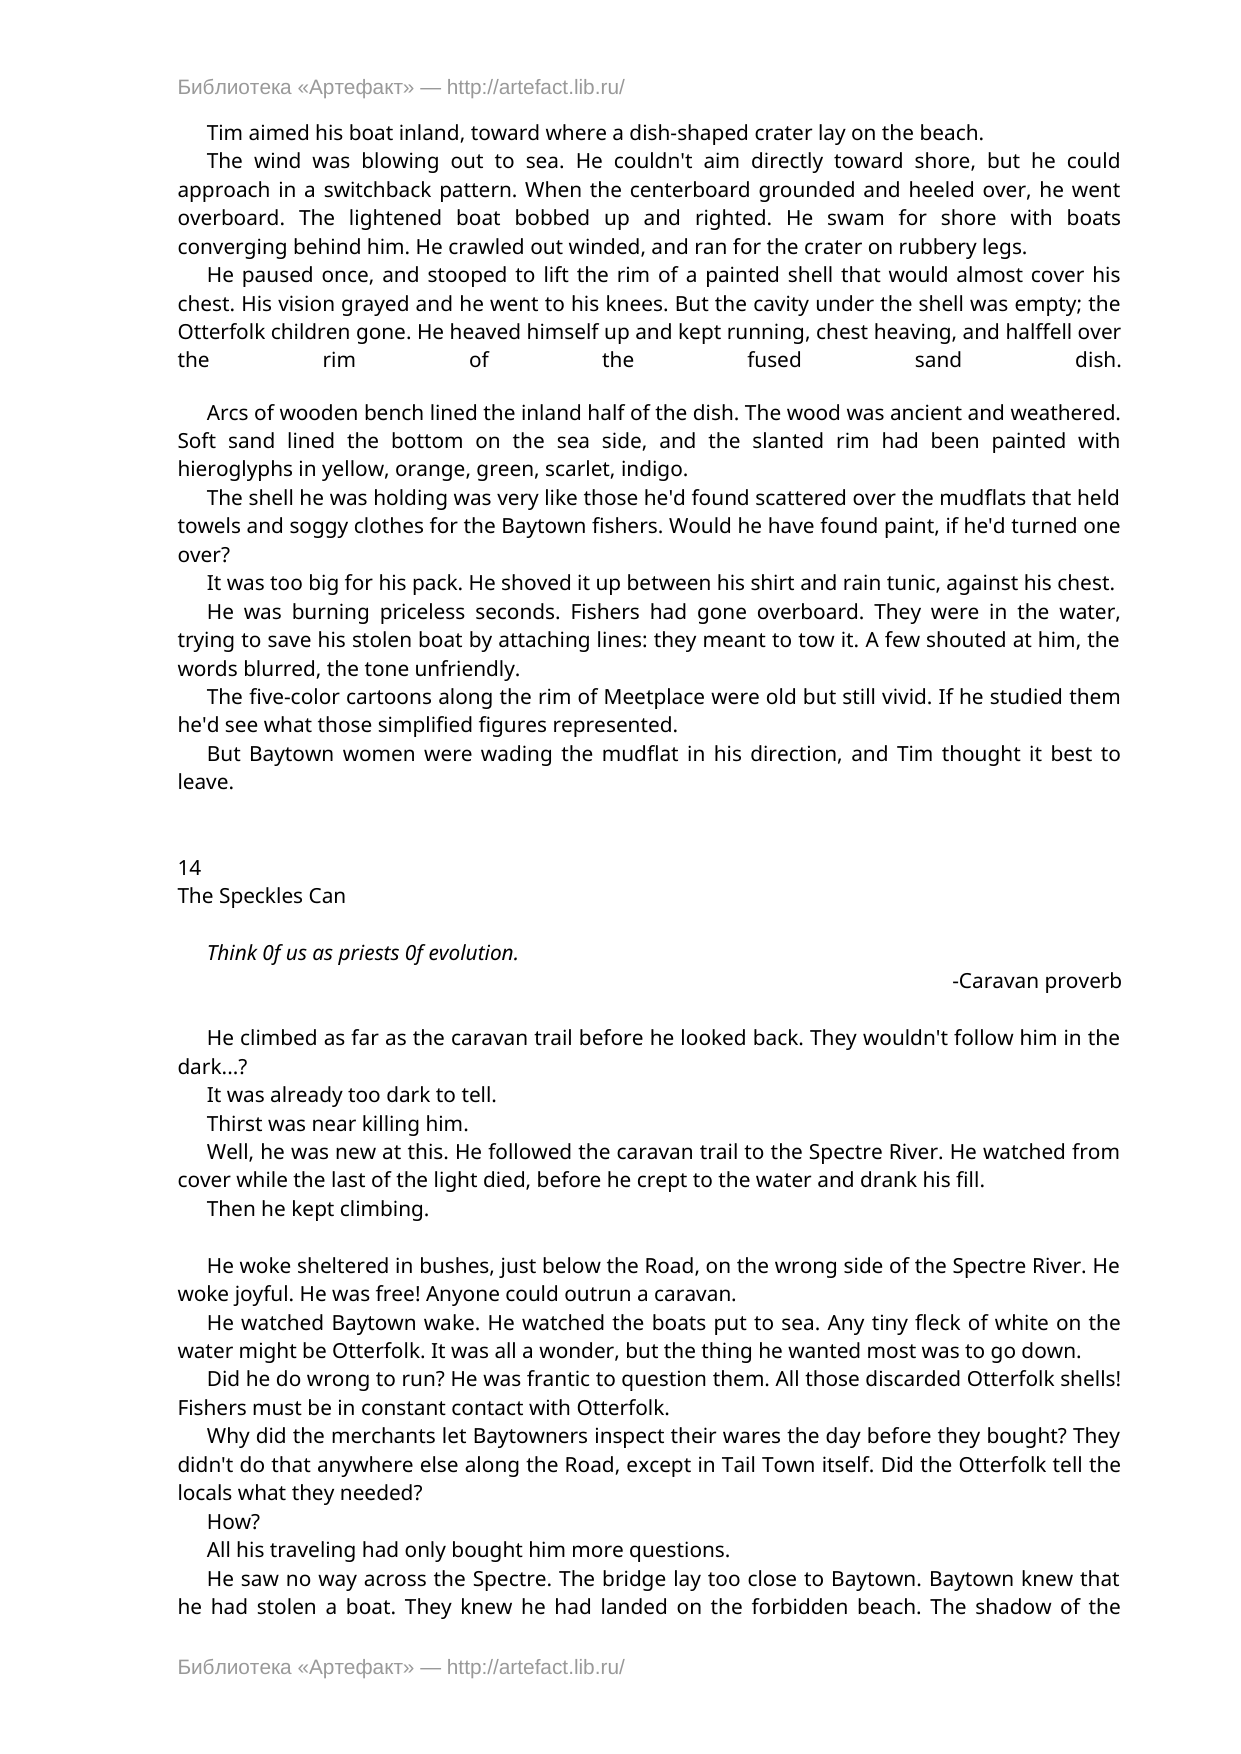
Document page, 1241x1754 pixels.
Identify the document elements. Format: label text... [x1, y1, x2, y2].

text Tim aimed his boat inland, toward where a dish-shaped crater lay on the beach. [177, 118, 1122, 147]
text The shell he was holding was very like those he'd found scattered over the mudflats that held towels and soggy clothes for the Baytown fishers. Would he have found paint, if he'd turned one over? [177, 483, 1122, 568]
text He woke sheltered in bushes, just below the Road, on the wrong side of the Spectre River. He woke joyful. He was free! Anyone could outrun a caravan. [177, 1251, 1122, 1308]
text All his traveling had only bought him more questions. [177, 1535, 1122, 1564]
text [177, 1564, 1122, 1621]
text The wind was blowing out to sea. He couldn't aim directly toward shore, but he could approach in a switchback pattern. When the centerboard grounded and heeled over, he went overboard. The lightened boat bobbed up and righted. He swam for shore with boats converging behind him. He crawled out winded, and ran for the crater on rubbery legs. [177, 147, 1122, 260]
text He watched Baytown wake. He watched the boats put to sea. Any tiny fleck of white on the water might be Otterfolk. It was all a wonder, but the thing he wanted most was to go down. [177, 1308, 1122, 1364]
text Well, he was new at this. He followed the caravan trail to the Spectre River. He watched from cover while the last of the light died, before he crept to the water and drank his fill. [177, 1137, 1122, 1194]
text -Caravan proverb [177, 966, 1122, 995]
text How? [177, 1507, 1122, 1535]
text Arcs of wooden bench lined the inland half of the dish. The wood was ancient and weathered. Soft sand lined the bottom on the sea side, and the slanted rim had been painted with hieroglyphs in yellow, orange, green, scarlet, indigo. [177, 398, 1122, 483]
text Why did the merchants let Baytowners inspect their wares the day before they bought? They didn't do that anywhere else along the Road, except in Tail Town itself. Did the Otterfolk tell the locals what they needed? [177, 1421, 1122, 1507]
text 14 [177, 853, 1122, 881]
text Think 0f us as priests 0f evolution. [177, 938, 1122, 966]
text He climbed as far as the caravan trail before he looked back. They wouldn't follow him in the dark...? [177, 1023, 1122, 1080]
text He paused once, and stooped to lift the rim of a painted shell that would almost cover his chest. His vision grayed and he went to his knees. But the cavity under the shell was empty; the Otterfolk children gone. He heaved himself up and kept running, chest heaving, and halffell over the rim of the fused sand dish. [177, 260, 1122, 398]
text But Baytown women were wading the mudflat in his direction, and Tim thought it best to leave. [177, 739, 1122, 796]
text Thirst was near killing him. [177, 1109, 1122, 1137]
text The Speckles Can [177, 881, 1122, 909]
text It was too big for his pack. He shoved it up between his shirt and rain tunic, against his chest. [177, 568, 1122, 597]
text The five-color cartoons along the rim of Meetplace were old but still vivid. If he studied them he'd see what those simplified figures represented. [177, 682, 1122, 739]
text Then he kept climbing. [177, 1194, 1122, 1222]
text It was already too dark to tell. [177, 1080, 1122, 1109]
text Did he do wrong to run? He was frantic to question them. All those discarded Otterfolk shells! Fishers must be in constant contact with Otterfolk. [177, 1364, 1122, 1421]
text He was burning priceless seconds. Fishers had gone overboard. They were in the water, trying to save his stolen boat by attaching lines: they meant to tow it. A few shouted at him, the words blurred, the tone unfriendly. [177, 597, 1122, 682]
